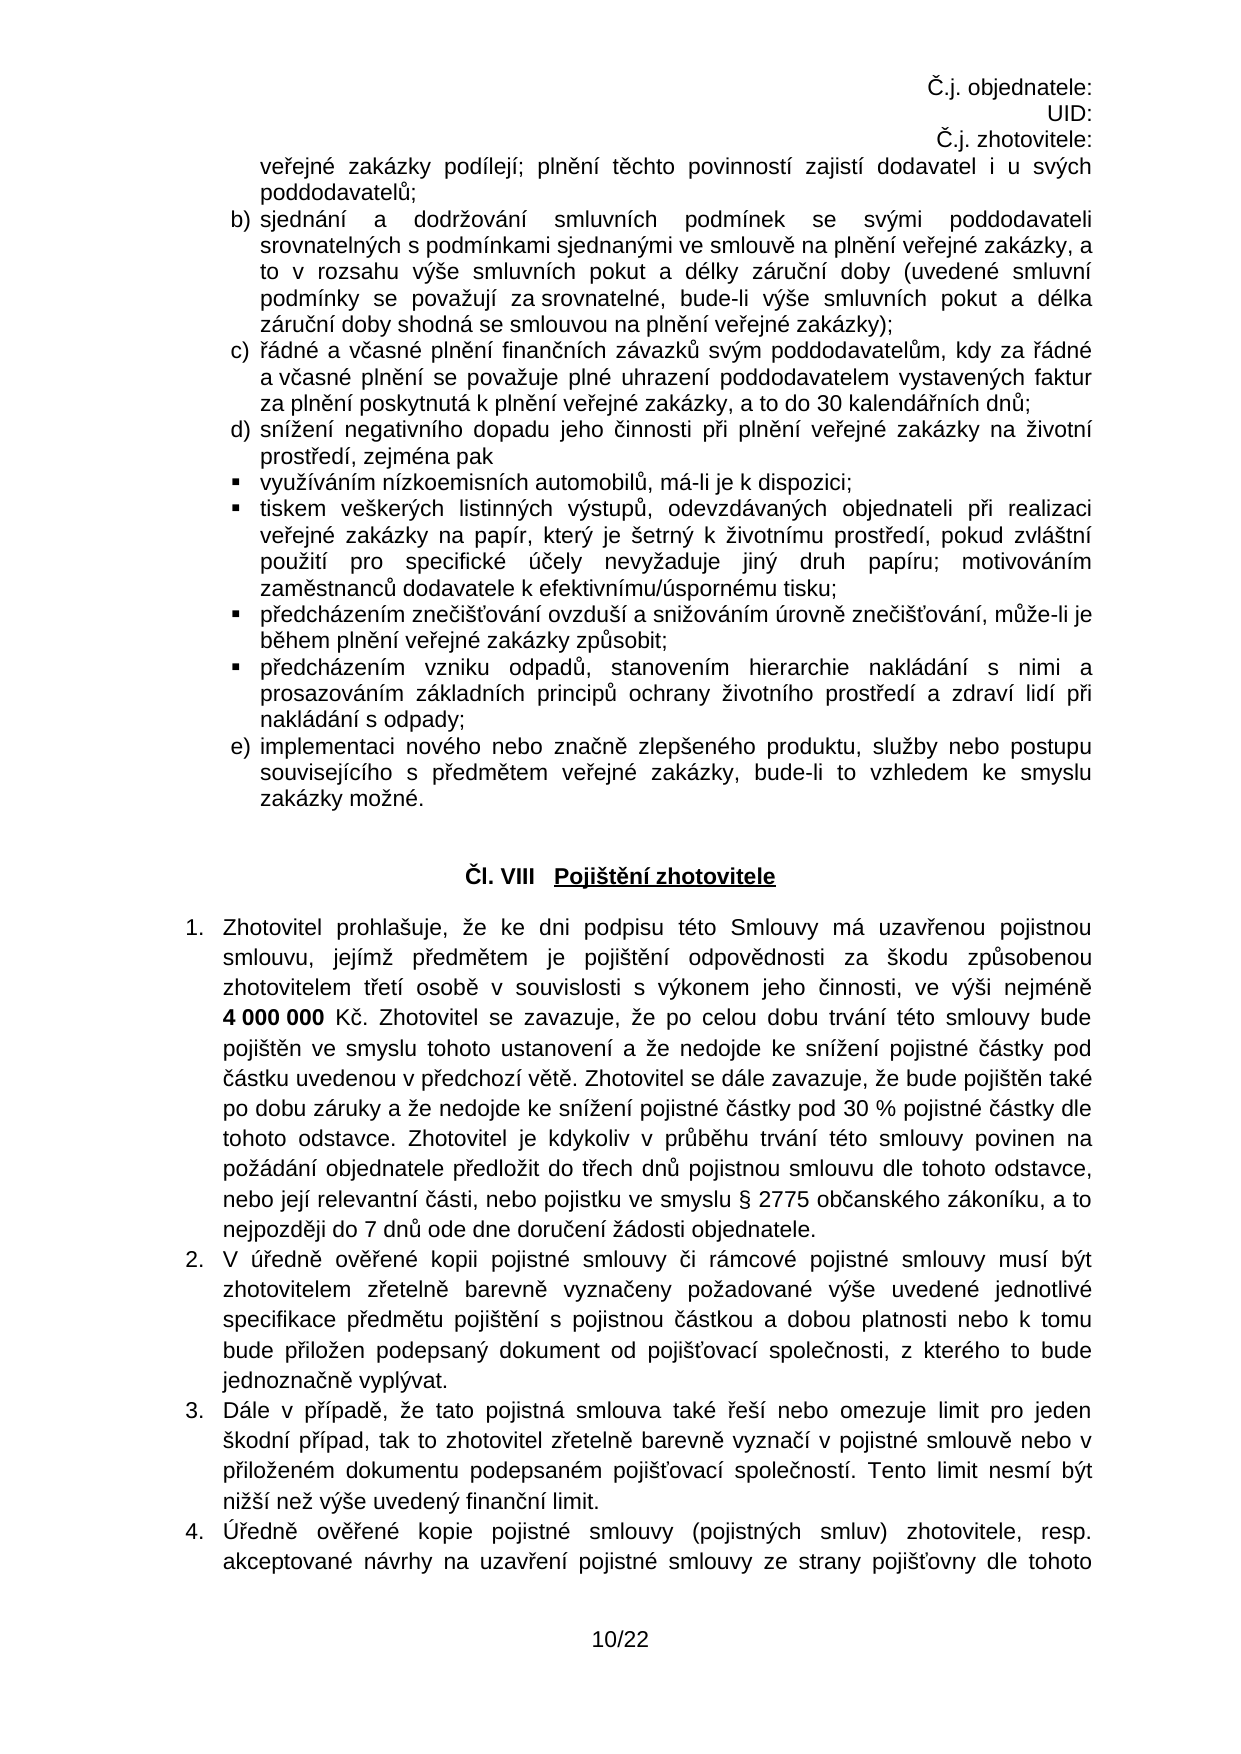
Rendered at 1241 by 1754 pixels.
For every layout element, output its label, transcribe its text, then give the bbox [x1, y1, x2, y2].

text Čl. VIII Pojištění zhotovitele [148, 863, 1093, 889]
list Dále v případě, že tato pojistná smlouva také řeší nebo omezuje limit pro jeden škodní případ, tak to zhotovitel zřetelně barevně vyznačí v pojistné smlouvě nebo v přiloženém dokumentu podepsaném pojišťovací společností. Tento limit nesmí být nižší než výše uvedený finanční limit. [185, 1397, 1093, 1514]
list snížení negativního dopadu jeho činnosti při plnění veřejné zakázky na životní prostředí, zejména pak [230, 416, 1093, 469]
list předcházením znečišťování ovzduší a snižováním úrovně znečišťování, může-li je během plnění veřejné zakázky způsobit; [230, 601, 1093, 653]
list implementaci nového nebo značně zlepšeného produktu, služby nebo postupu souvisejícího s předmětem veřejné zakázky, bude-li to vzhledem ke smyslu zakázky možné. [230, 733, 1093, 812]
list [185, 1518, 1093, 1574]
list využíváním nízkoemisních automobilů, má-li je k dispozici; [230, 469, 1093, 495]
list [230, 153, 1093, 206]
list předcházením vzniku odpadů, stanovením hierarchie nakládání s nimi a prosazováním základních principů ochrany životního prostředí a zdraví lidí při nakládání s odpady; [230, 653, 1093, 733]
list tiskem veškerých listinných výstupů, odevzdávaných objednateli při realizaci veřejné zakázky na papír, který je šetrný k životnímu prostředí, pokud zvláštní použití pro specifické účely nevyžaduje jiný druh papíru; motivováním zaměstnanců dodavatele k efektivnímu/úspornému tisku; [230, 495, 1093, 601]
list Zhotovitel prohlašuje, že ke dni podpisu této Smlouvy má uzavřenou pojistnou smlouvu, jejímž předmětem je pojištění odpovědnosti za škodu způsobenou zhotovitelem třetí osobě v souvislosti s výkonem jeho činnosti, ve výši nejméně 4 000 000 Kč. Zhotovitel se zavazuje, že po celou dobu trvání této smlouvy bude pojištěn ve smyslu tohoto ustanovení a že nedojde ke snížení pojistné částky pod částku uvedenou v předchozí větě. Zhotovitel se dále zavazuje, že bude pojištěn také po dobu záruky a že nedojde ke snížení pojistné částky pod 30 % pojistné částky dle tohoto odstavce. Zhotovitel je kdykoliv v průběhu trvání této smlouvy povinen na požádání objednatele předložit do třech dnů pojistnou smlouvu dle tohoto odstavce, nebo její relevantní části, nebo pojistku ve smyslu § 2775 občanského zákoníku, a to nejpozději do 7 dnů ode dne doručení žádosti objednatele. [185, 914, 1093, 1242]
list řádné a včasné plnění finančních závazků svým poddodavatelům, kdy za řádné a včasné plnění se považuje plné uhrazení poddodavatelem vystavených faktur za plnění poskytnutá k plnění veřejné zakázky, a to do 30 kalendářních dnů; [230, 337, 1093, 416]
list V úředně ověřené kopii pojistné smlouvy či rámcové pojistné smlouvy musí být zhotovitelem zřetelně barevně vyznačeny požadované výše uvedené jednotlivé specifikace předmětu pojištění s pojistnou částkou a dobou platnosti nebo k tomu bude přiložen podepsaný dokument od pojišťovací společnosti, z kterého to bude jednoznačně vyplývat. [185, 1246, 1093, 1393]
list sjednání a dodržování smluvních podmínek se svými poddodavateli srovnatelných s podmínkami sjednanými ve smlouvě na plnění veřejné zakázky, a to v rozsahu výše smluvních pokut a délky záruční doby (uvedené smluvní podmínky se považují za srovnatelné, bude-li výše smluvních pokut a délka záruční doby shodná se smlouvou na plnění veřejné zakázky); [230, 206, 1093, 337]
